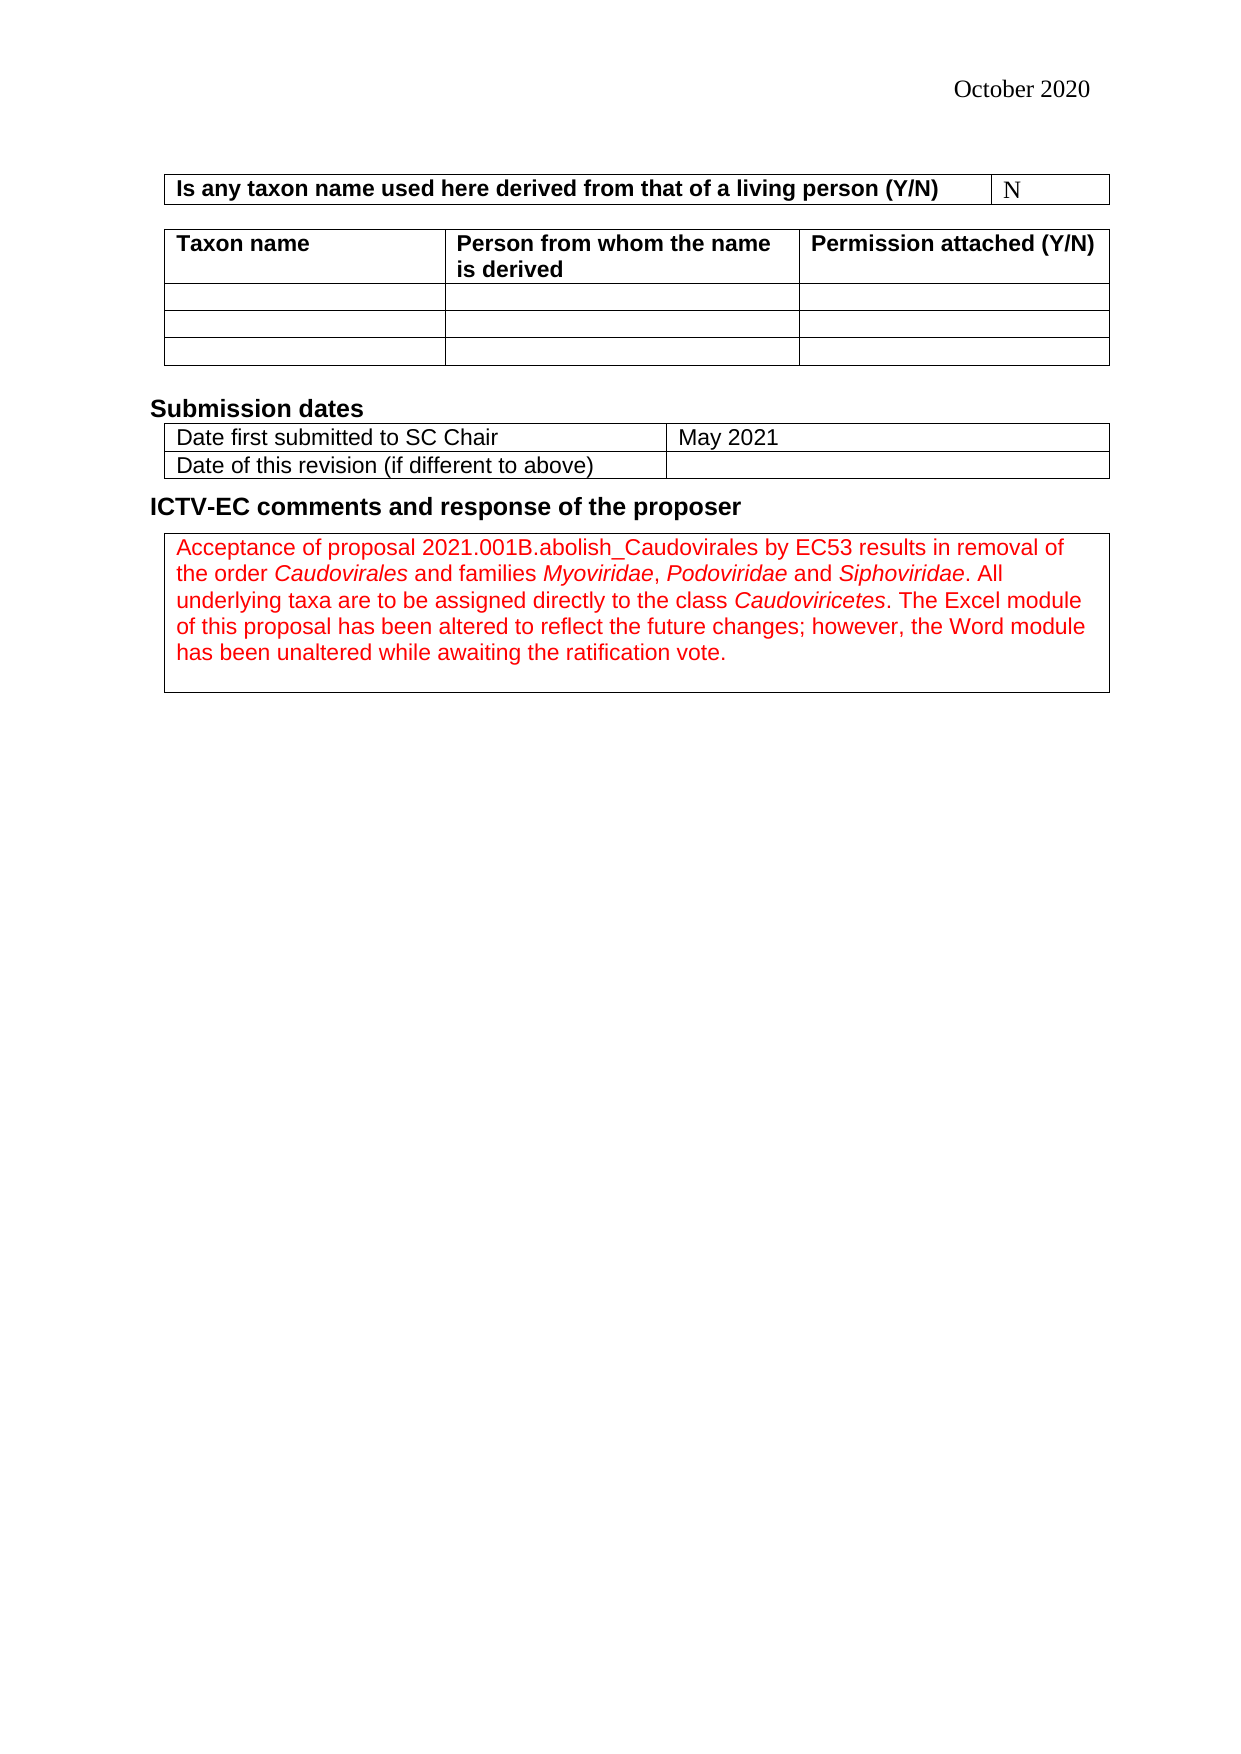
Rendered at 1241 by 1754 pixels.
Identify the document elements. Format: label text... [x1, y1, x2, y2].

table_header N [992, 175, 1109, 204]
table_cell [800, 311, 1109, 337]
table_cell [446, 338, 799, 365]
table_cell [165, 311, 445, 337]
table_cell [800, 338, 1109, 365]
table_header Permission attached (Y/N) [800, 230, 1109, 282]
table_cell Date of this revision (if different to above) [165, 452, 666, 478]
table_header Taxon name [165, 230, 445, 282]
table_cell [800, 284, 1109, 310]
table_header Person from whom the name is derived [446, 230, 799, 282]
table_header May 2021 [667, 424, 1109, 451]
table_cell [667, 452, 1109, 478]
text ICTV-EC comments and response of the proposer [150, 492, 1090, 520]
table_cell [165, 338, 445, 365]
table_cell [446, 311, 799, 337]
table_header Date first submitted to SC Chair [165, 424, 666, 451]
table_header Acceptance of proposal 2021.001B.abolish_Caudovirales by EC53 results in removal of the order Caudovirales and families Myoviridae, Podoviridae and Siphoviridae. All underlying taxa are to be assigned directly to the class Caudoviricetes. The Excel module of this proposal has been altered to reflect the future changes; however, the Word module has been unaltered while awaiting the ratification vote. [165, 534, 1109, 692]
table_header Is any taxon name used here derived from that of a living person (Y/N) [165, 175, 991, 204]
table_cell [446, 284, 799, 310]
text Submission dates [150, 394, 1090, 423]
table_cell [165, 284, 445, 310]
